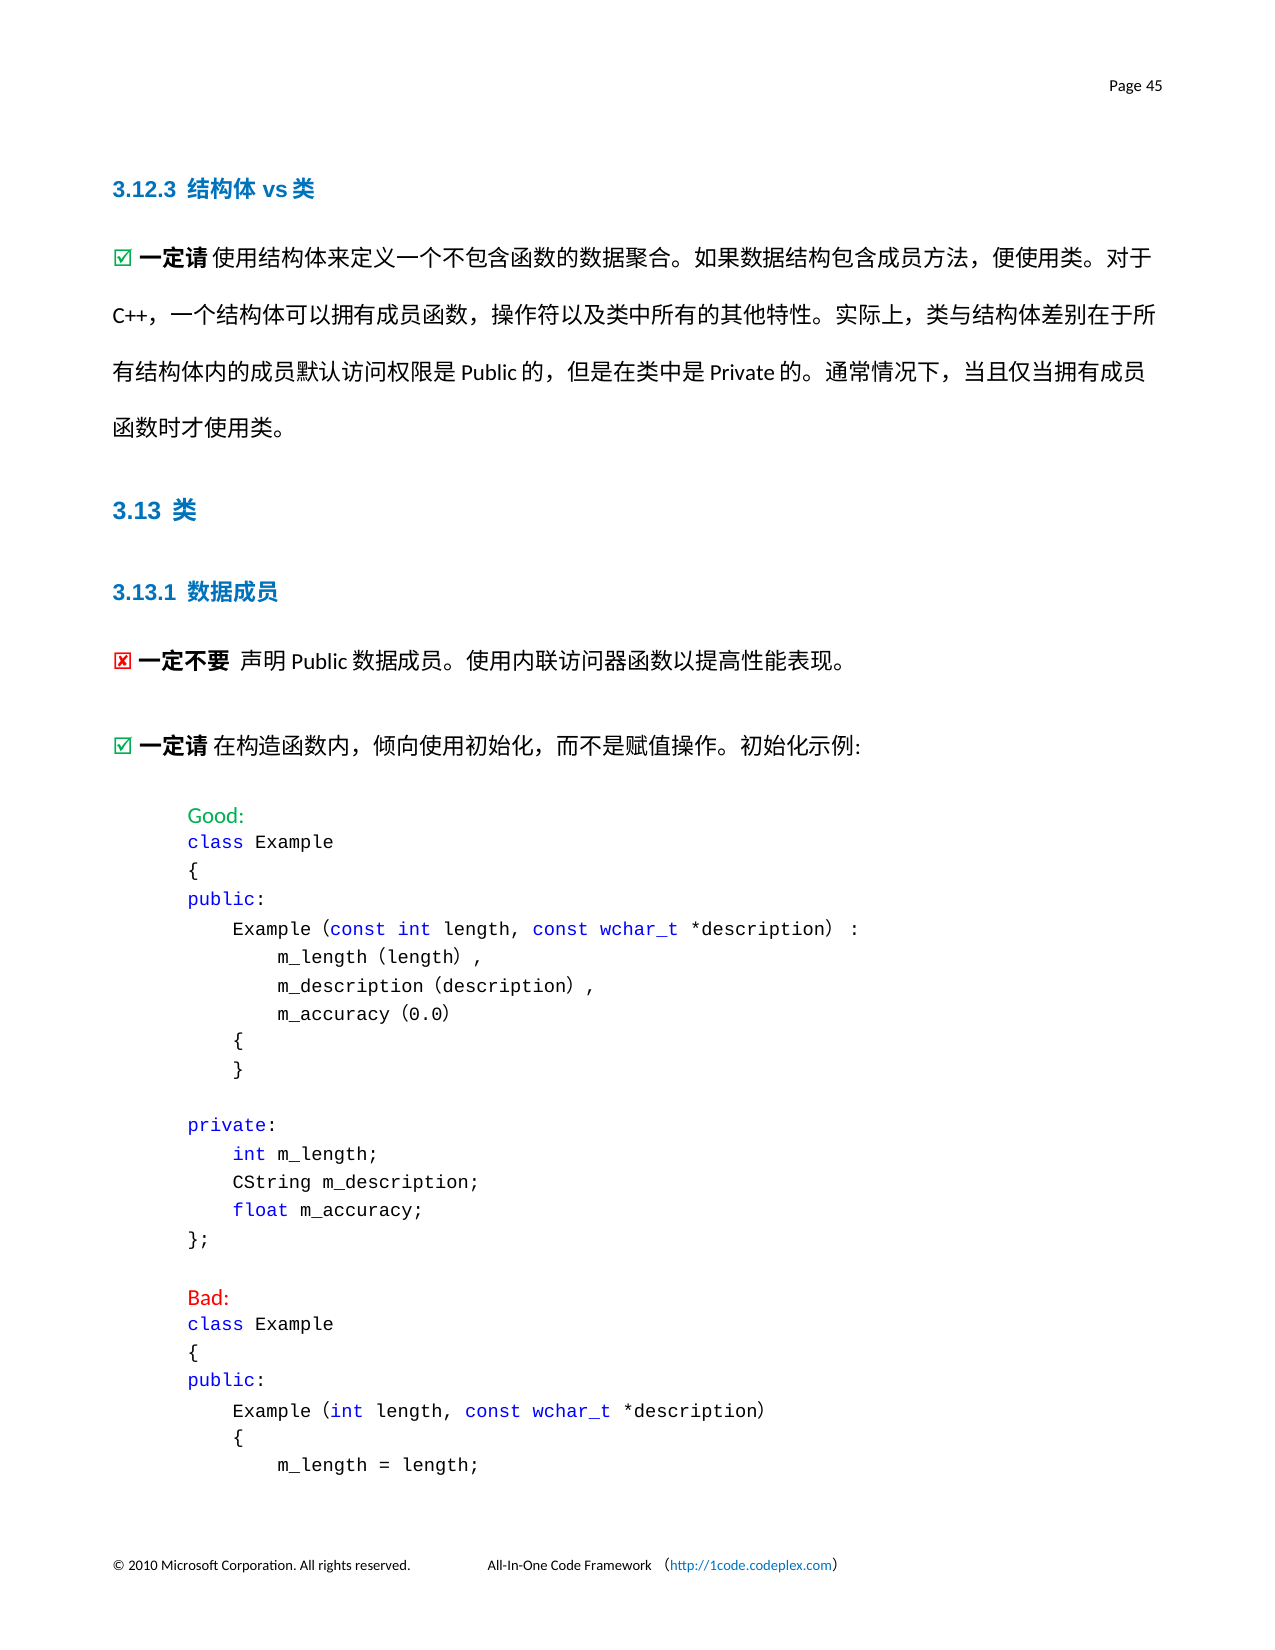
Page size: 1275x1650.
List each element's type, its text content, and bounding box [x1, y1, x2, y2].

text { [187, 1027, 1162, 1056]
text public: [187, 886, 1162, 914]
text { [187, 857, 1162, 886]
text CString m_description; [187, 1169, 1162, 1197]
text private: [187, 1112, 1162, 1141]
text Example（const int length, const wchar_t *description） : [187, 914, 1162, 942]
text float m_accuracy; [187, 1197, 1162, 1226]
text Bad: [187, 1282, 1162, 1311]
subtitle 类 [112, 480, 1162, 537]
text m_length（length）, [187, 942, 1162, 971]
text class Example [187, 1311, 1162, 1339]
text m_description（description）, [187, 971, 1162, 999]
text m_length = length; [187, 1452, 1162, 1481]
text m_accuracy（0.0） [187, 999, 1162, 1027]
text } [187, 1056, 1162, 1084]
subtitle 结构体 vs类 [112, 159, 1162, 216]
text 一定不要 声明Public数据成员。使用内联访问器函数以提高性能表现。 [112, 631, 1162, 687]
text { [187, 1424, 1162, 1452]
text { [187, 1339, 1162, 1367]
text Example（int length, const wchar_t *description） [187, 1396, 1162, 1424]
text class Example [187, 829, 1162, 857]
text 一定请 在构造函数内，倾向使用初始化，而不是赋值操作。初始化示例: [112, 716, 1162, 772]
subtitle 数据成员 [112, 562, 1162, 618]
text Good: [187, 801, 1162, 829]
text public: [187, 1367, 1162, 1396]
text int m_length; [187, 1141, 1162, 1169]
text 一定请 使用结构体来定义一个不包含函数的数据聚合。如果数据结构包含成员方法，便使用类。对于 C++，一个结构体可以拥有成员函数，操作符以及类中所有的其他特性。实际上，类与结构体差别在于所有结构体内的成员默认访问权限是Public的，但是在类中是Private的。通常情况下，当且仅当拥有成员函数时才使用类。 [112, 228, 1162, 455]
text }; [187, 1226, 1162, 1254]
